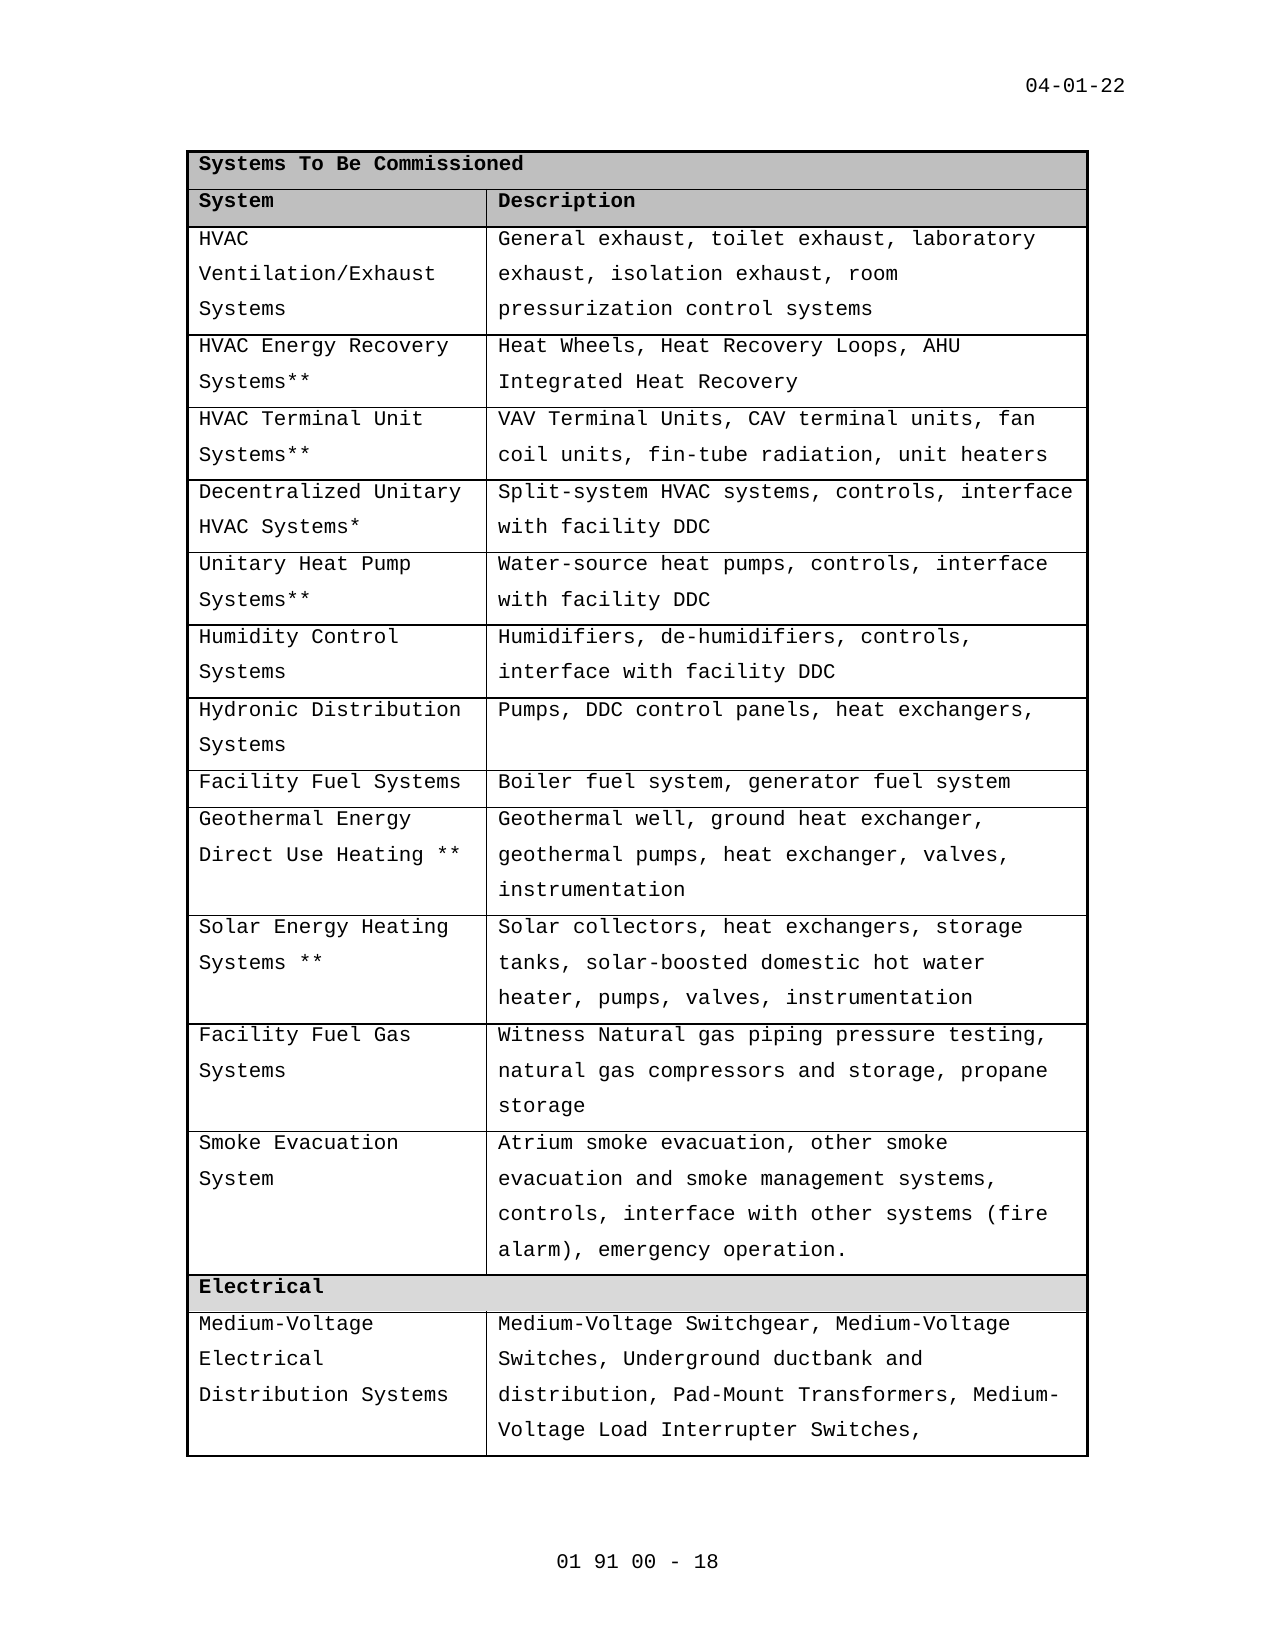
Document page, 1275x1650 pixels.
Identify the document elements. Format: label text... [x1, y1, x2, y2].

table_cell HVAC Terminal Unit Systems** [189, 408, 486, 479]
table_cell Pumps, DDC control panels, heat exchangers, [487, 699, 1086, 769]
table_cell Medium-Voltage Electrical Distribution Systems [189, 1313, 486, 1455]
table_cell Atrium smoke evacuation, other smoke evacuation and smoke management systems, controls, interface with other systems (fire alarm), emergency operation. [487, 1132, 1086, 1274]
table_cell Decentralized Unitary HVAC Systems* [189, 481, 486, 552]
table_cell Geothermal Energy Direct Use Heating ** [189, 808, 486, 915]
table_cell Humidity Control Systems [189, 626, 486, 697]
table_cell Electrical [189, 1276, 1086, 1311]
table_cell HVAC Ventilation/Exhaust Systems [189, 228, 486, 334]
table_cell Unitary Heat Pump Systems** [189, 553, 486, 624]
table_cell Geothermal well, ground heat exchanger, geothermal pumps, heat exchanger, valves, instrumentation [487, 808, 1086, 915]
table_cell Solar Energy Heating Systems ** [189, 916, 486, 1023]
table_cell General exhaust, toilet exhaust, laboratory exhaust, isolation exhaust, room pressurization control systems [487, 228, 1086, 334]
table_cell Medium-Voltage Switchgear, Medium-Voltage Switches, Underground ductbank and distribution, Pad-Mount Transformers, Medium-Voltage Load Interrupter Switches, [487, 1313, 1086, 1455]
table_cell Heat Wheels, Heat Recovery Loops, AHU Integrated Heat Recovery [487, 336, 1086, 407]
table_cell Smoke Evacuation System [189, 1132, 486, 1274]
table_cell Solar collectors, heat exchangers, storage tanks, solar-boosted domestic hot water heater, pumps, valves, instrumentation [487, 916, 1086, 1023]
table_cell Witness Natural gas piping pressure testing, natural gas compressors and storage, propane storage [487, 1025, 1086, 1131]
table_cell Boiler fuel system, generator fuel system [487, 771, 1086, 807]
table_cell Split-system HVAC systems, controls, interface with facility DDC [487, 481, 1086, 552]
table_cell Facility Fuel Gas Systems [189, 1025, 486, 1131]
table_cell System [189, 190, 486, 226]
table_cell Hydronic Distribution Systems [189, 699, 486, 769]
table_cell Description [487, 190, 1086, 226]
table_cell Humidifiers, de-humidifiers, controls, interface with facility DDC [487, 626, 1086, 697]
table_cell HVAC Energy Recovery Systems** [189, 336, 486, 407]
table_cell Facility Fuel Systems [189, 771, 486, 807]
table_header Systems To Be Commissioned [189, 153, 1086, 189]
table_cell VAV Terminal Units, CAV terminal units, fan coil units, fin-tube radiation, unit heaters [487, 408, 1086, 479]
table_cell Water-source heat pumps, controls, interface with facility DDC [487, 553, 1086, 624]
